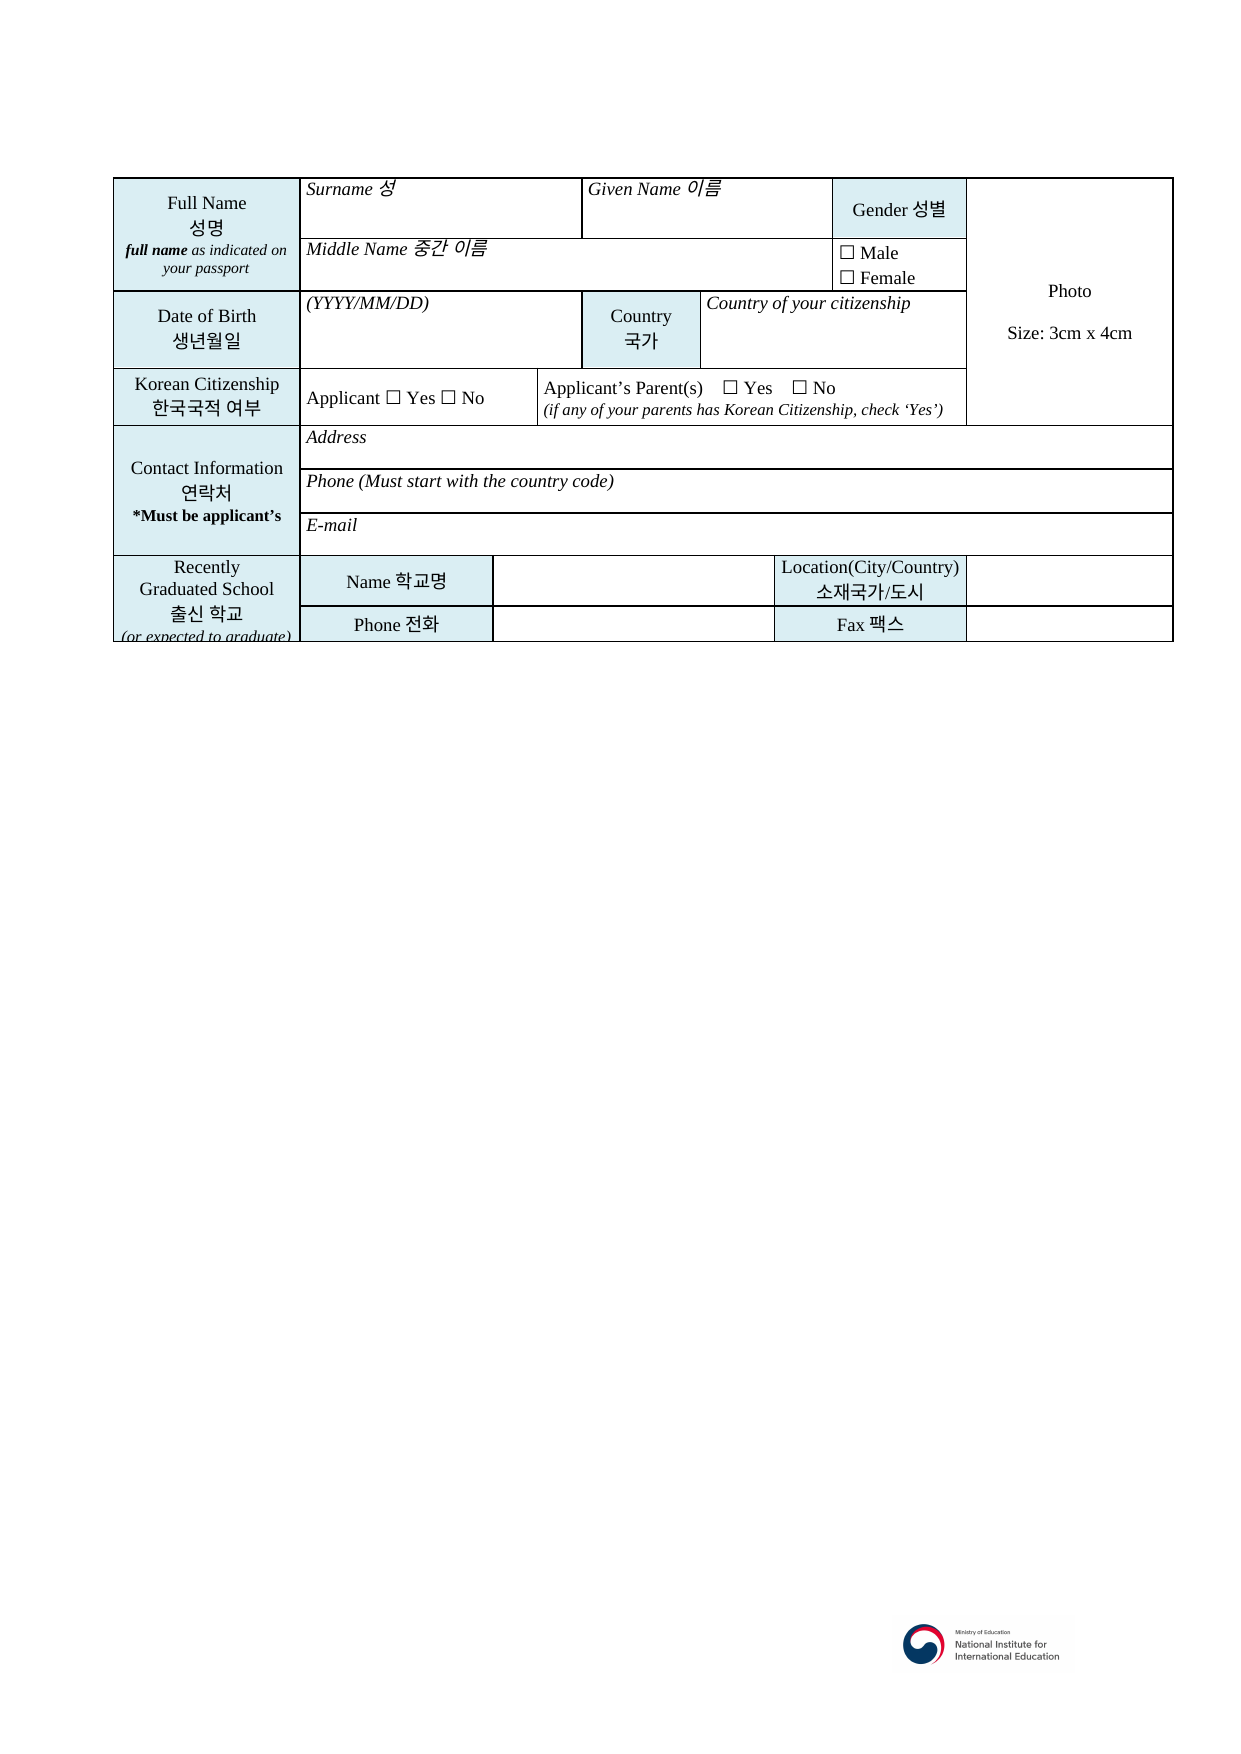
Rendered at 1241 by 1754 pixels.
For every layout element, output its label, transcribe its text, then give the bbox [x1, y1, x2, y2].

table_header Full Name 성명 full name as indicated on your passport [114, 179, 299, 290]
table_cell [494, 607, 774, 641]
table_cell Address [301, 426, 1172, 468]
table_cell Fax 팩스 [775, 607, 966, 641]
table_cell [494, 556, 774, 605]
table_cell Male Female [833, 239, 966, 290]
table_cell [967, 556, 1172, 605]
table_cell E-mail [301, 514, 1172, 555]
table_cell Country 국가 [583, 292, 700, 367]
table_cell Name 학교명 [301, 556, 492, 605]
table_cell Phone 전화 [301, 607, 492, 641]
table_cell [967, 607, 1172, 641]
table_cell Date of Birth 생년월일 [114, 292, 299, 367]
table_cell Country of your citizenship [701, 292, 966, 367]
table_cell Middle Name 중간 이름 [301, 239, 832, 290]
table_cell Recently Graduated School 출신 학교 (or expected to graduate) [114, 556, 299, 641]
table_header Photo Size: 3cm x 4cm [967, 179, 1172, 425]
table_cell Location(City/Country) 소재국가/도시 [775, 556, 966, 605]
table_cell Korean Citizenship 한국국적 여부 [114, 369, 299, 425]
table_cell Applicant Yes No [301, 369, 537, 425]
picture [891, 1615, 1076, 1673]
table_cell Phone (Must start with the country code) [301, 470, 1172, 512]
table_header Given Name 이름 [583, 179, 832, 237]
table_header Gender 성별 [833, 179, 966, 237]
table_cell Contact Information 연락처 *Must be applicant’s [114, 426, 299, 555]
table_header Surname 성 [301, 179, 581, 237]
table_cell (YYYY/MM/DD) [301, 292, 581, 367]
table_cell Applicant’s Parent(s) Yes No (if any of your parents has Korean Citizenship, check ‘Yes’) [538, 369, 966, 425]
